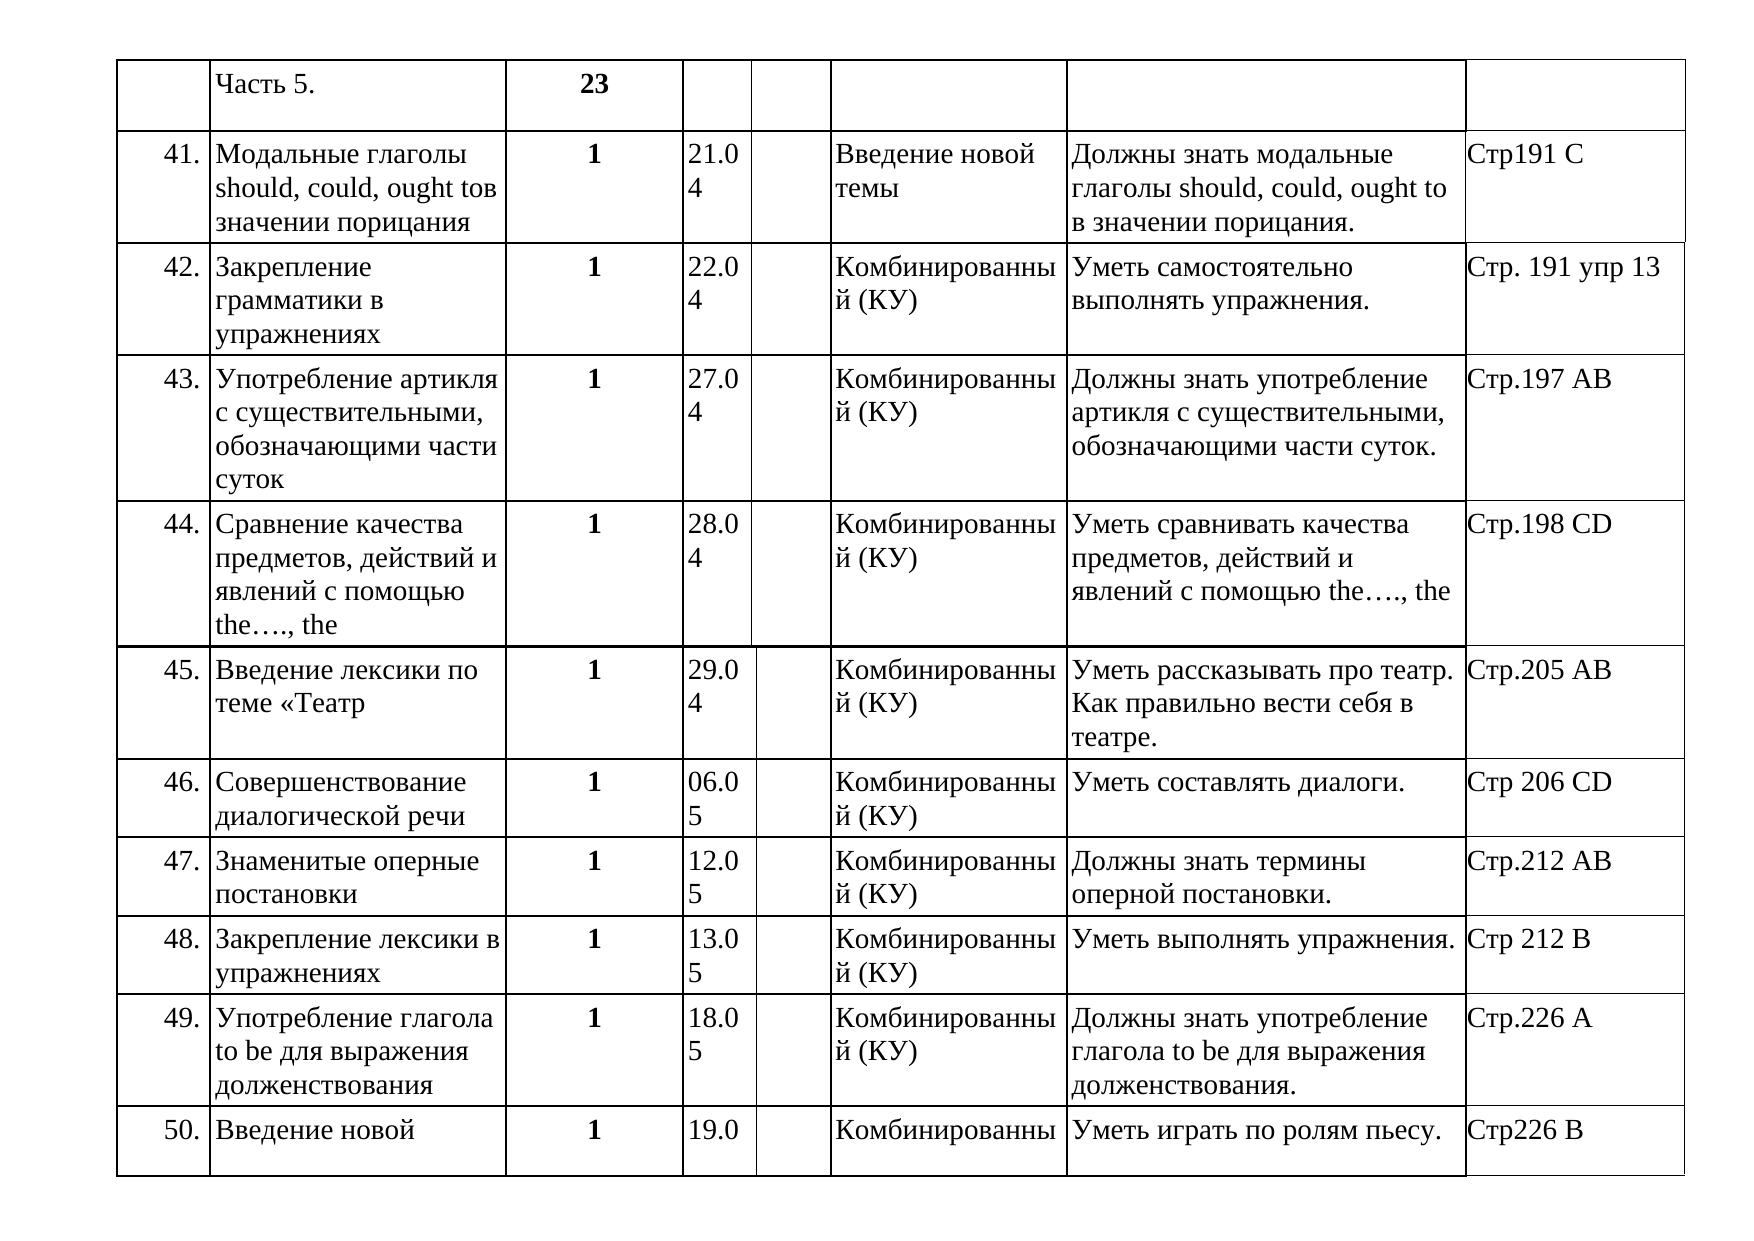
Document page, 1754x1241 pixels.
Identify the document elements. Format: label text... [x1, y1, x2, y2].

table_cell [757, 648, 830, 757]
table_cell Комбинированный (КУ) [832, 244, 1066, 354]
table_cell Должны знать термины оперной постановки. [1068, 838, 1465, 914]
table_cell [1467, 60, 1685, 130]
table_cell 06.05 [684, 760, 756, 836]
table_cell Стр191 С [1466, 131, 1685, 242]
table_cell 27.04 [684, 356, 751, 500]
table_cell [118, 132, 209, 242]
table_cell 1 [507, 502, 682, 645]
table_cell [118, 995, 209, 1105]
table_cell [118, 838, 209, 914]
table_cell [752, 132, 830, 242]
table_cell 13.05 [684, 917, 756, 993]
table_cell [118, 917, 209, 993]
table_cell 29.04 [684, 648, 756, 757]
table_cell Комбинированный (КУ) [832, 917, 1066, 993]
table_cell Введение новой темы [832, 132, 1066, 242]
table_cell Закрепление грамматики в упражнениях [211, 244, 505, 354]
table_cell Уметь сравнивать качества предметов, действий и явлений с помощью the…., the [1068, 502, 1465, 645]
table_cell Уметь составлять диалоги. [1068, 760, 1465, 836]
table_cell Должны знать употребление глагола to be для выражения долженствования. [1068, 995, 1465, 1105]
table_cell Стр226 В [1467, 1106, 1684, 1175]
table_cell Закрепление лексики в упражнениях [211, 917, 505, 993]
table_cell [757, 1107, 830, 1175]
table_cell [1068, 1107, 1465, 1175]
table_cell 1 [507, 917, 682, 993]
table_cell Употребление глагола to be для выражения долженствования [211, 995, 505, 1105]
table_cell [118, 244, 209, 354]
table_cell Стр. 191 упр 13 [1467, 243, 1684, 354]
table_cell 28.04 [684, 502, 751, 645]
table_cell 1 [507, 838, 682, 914]
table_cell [832, 1107, 1066, 1175]
table_cell [752, 61, 830, 130]
table_cell Стр.197 АВ [1467, 355, 1684, 500]
table_cell Стр.212 АВ [1467, 837, 1684, 914]
table_cell [757, 838, 830, 914]
table_cell Комбинированный (КУ) [832, 838, 1066, 914]
table_cell Уметь самостоятельно выполнять упражнения. [1068, 244, 1465, 354]
table_cell Знаменитые оперные постановки [211, 838, 505, 914]
table_cell Сравнение качества предметов, действий и явлений с помощью the…., the [211, 502, 505, 645]
table_cell 1 [507, 648, 682, 757]
table_cell Стр.226 А [1467, 994, 1684, 1105]
table_cell [118, 760, 209, 836]
table_cell Употребление артикля с существительными, обозначающими части суток [211, 356, 505, 500]
table_cell Комбинированный (КУ) [832, 356, 1066, 500]
table_cell Комбинированный (КУ) [832, 995, 1066, 1105]
table_cell Комбинированный (КУ) [832, 502, 1066, 645]
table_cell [211, 1107, 505, 1175]
table_cell 1 [507, 244, 682, 354]
table_cell 1 [507, 356, 682, 500]
table_cell [684, 61, 751, 130]
table_cell 22.04 [684, 244, 751, 354]
table_cell 1 [507, 760, 682, 836]
table_cell Комбинированный (КУ) [832, 760, 1066, 836]
table_cell Должны знать употребление артикля с существительными, обозначающими части суток. [1068, 356, 1465, 500]
table_cell Стр 212 В [1467, 916, 1684, 993]
table_cell 1 [507, 1107, 682, 1175]
table_cell [752, 502, 830, 645]
table_cell 18.05 [684, 995, 756, 1105]
table_cell [752, 244, 830, 354]
table_cell [118, 61, 209, 130]
table_cell [832, 61, 1066, 130]
table_cell Модальные глаголы should, could, ought toв значении порицания [211, 132, 505, 242]
table_cell Часть 5. [211, 61, 505, 130]
table_cell Введение лексики по теме «Театр [211, 648, 505, 757]
table_cell [118, 356, 209, 500]
table_cell 1 [507, 132, 682, 242]
table_cell [757, 760, 830, 836]
table_cell Должны знать модальные глаголы should, could, ought to в значении порицания. [1068, 132, 1465, 242]
table_cell Стр 206 СD [1467, 759, 1684, 836]
table_cell Уметь рассказывать про театр. Как правильно вести себя в театре. [1068, 648, 1465, 757]
table_cell Комбинированный (КУ) [832, 648, 1066, 757]
table_cell [757, 995, 830, 1105]
table_cell [757, 917, 830, 993]
table_cell 21.04 [684, 132, 751, 242]
table_cell [1068, 61, 1465, 130]
table_cell Совершенствование диалогической речи [211, 760, 505, 836]
table_cell Стр.198 CD [1467, 501, 1684, 645]
table_cell [752, 356, 830, 500]
table_cell [118, 648, 209, 757]
table_cell 19.05 [684, 1107, 756, 1175]
table_cell Уметь выполнять упражнения. [1068, 917, 1465, 993]
table_cell [118, 1107, 209, 1175]
table_cell Стр.205 АВ [1467, 646, 1684, 757]
table_cell 23 [507, 61, 682, 130]
table_cell 1 [507, 995, 682, 1105]
table_cell 12.05 [684, 838, 756, 914]
table_cell [118, 502, 209, 645]
